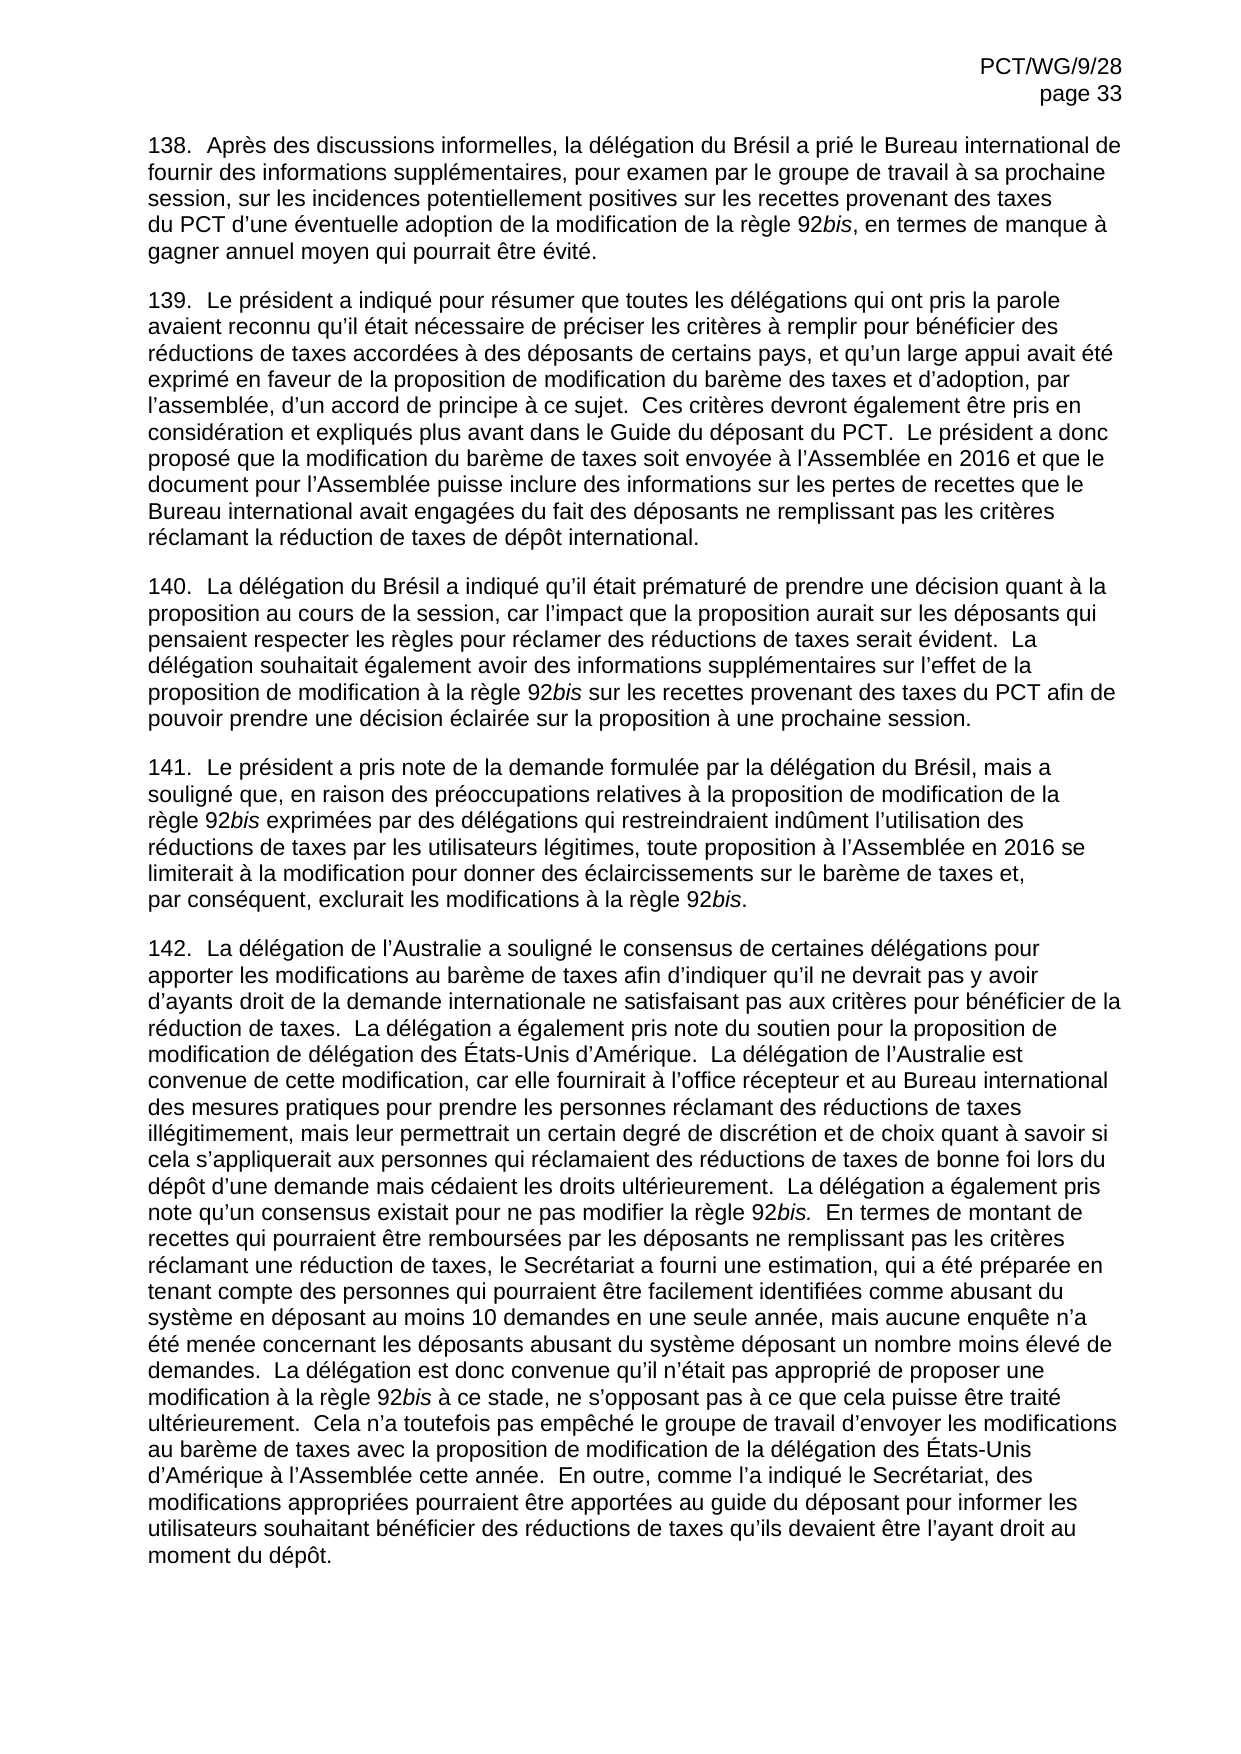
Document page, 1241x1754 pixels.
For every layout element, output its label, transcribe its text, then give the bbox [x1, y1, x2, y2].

text La délégation du Brésil a indiqué qu’il était prématuré de prendre une décision quant à la proposition au cours de la session, car l’impact que la proposition aurait sur les déposants qui pensaient respecter les règles pour réclamer des réductions de taxes serait évident. La délégation souhaitait également avoir des informations supplémentaires sur l’effet de la proposition de modification à la règle 92bis sur les recettes provenant des taxes du PCT afin de pouvoir prendre une décision éclairée sur la proposition à une prochaine session. [148, 573, 1122, 731]
text Le président a indiqué pour résumer que toutes les délégations qui ont pris la parole avaient reconnu qu’il était nécessaire de préciser les critères à remplir pour bénéficier des réductions de taxes accordées à des déposants de certains pays, et qu’un large appui avait été exprimé en faveur de la proposition de modification du barème des taxes et d’adoption, par l’assemblée, d’un accord de principe à ce sujet. Ces critères devront également être pris en considération et expliqués plus avant dans le Guide du déposant du PCT. Le président a donc proposé que la modification du barème de taxes soit envoyée à l’Assemblée en 2016 et que le document pour l’Assemblée puisse inclure des informations sur les pertes de recettes que le Bureau international avait engagées du fait des déposants ne remplissant pas les critères réclamant la réduction de taxes de dépôt international. [148, 287, 1122, 550]
text Après des discussions informelles, la délégation du Brésil a prié le Bureau international de fournir des informations supplémentaires, pour examen par le groupe de travail à sa prochaine session, sur les incidences potentiellement positives sur les recettes provenant des taxes du PCT d’une éventuelle adoption de la modification de la règle 92bis, en termes de manque à gagner annuel moyen qui pourrait être évité. [148, 132, 1122, 264]
text Le président a pris note de la demande formulée par la délégation du Brésil, mais a souligné que, en raison des préoccupations relatives à la proposition de modification de la règle 92bis exprimées par des délégations qui restreindraient indûment l’utilisation des réductions de taxes par les utilisateurs légitimes, toute proposition à l’Assemblée en 2016 se limiterait à la modification pour donner des éclaircissements sur le barème de taxes et, par conséquent, exclurait les modifications à la règle 92bis. [148, 754, 1122, 912]
text La délégation de l’Australie a souligné le consensus de certaines délégations pour apporter les modifications au barème de taxes afin d’indiquer qu’il ne devrait pas y avoir d’ayants droit de la demande internationale ne satisfaisant pas aux critères pour bénéficier de la réduction de taxes. La délégation a également pris note du soutien pour la proposition de modification de délégation des États-Unis d’Amérique. La délégation de l’Australie est convenue de cette modification, car elle fournirait à l’office récepteur et au Bureau international des mesures pratiques pour prendre les personnes réclamant des réductions de taxes illégitimement, mais leur permettrait un certain degré de discrétion et de choix quant à savoir si cela s’appliquerait aux personnes qui réclamaient des réductions de taxes de bonne foi lors du dépôt d’une demande mais cédaient les droits ultérieurement. La délégation a également pris note qu’un consensus existait pour ne pas modifier la règle 92bis. En termes de montant de recettes qui pourraient être remboursées par les déposants ne remplissant pas les critères réclamant une réduction de taxes, le Secrétariat a fourni une estimation, qui a été préparée en tenant compte des personnes qui pourraient être facilement identifiées comme abusant du système en déposant au moins 10 demandes en une seule année, mais aucune enquête n’a été menée concernant les déposants abusant du système déposant un nombre moins élevé de demandes. La délégation est donc convenue qu’il n’était pas approprié de proposer une modification à la règle 92bis à ce stade, ne s’opposant pas à ce que cela puisse être traité ultérieurement. Cela n’a toutefois pas empêché le groupe de travail d’envoyer les modifications au barème de taxes avec la proposition de modification de la délégation des États-Unis d’Amérique à l’Assemblée cette année. En outre, comme l’a indiqué le Secrétariat, des modifications appropriées pourraient être apportées au guide du déposant pour informer les utilisateurs souhaitant bénéficier des réductions de taxes qu’ils devaient être l’ayant droit au moment du dépôt. [148, 935, 1122, 1568]
